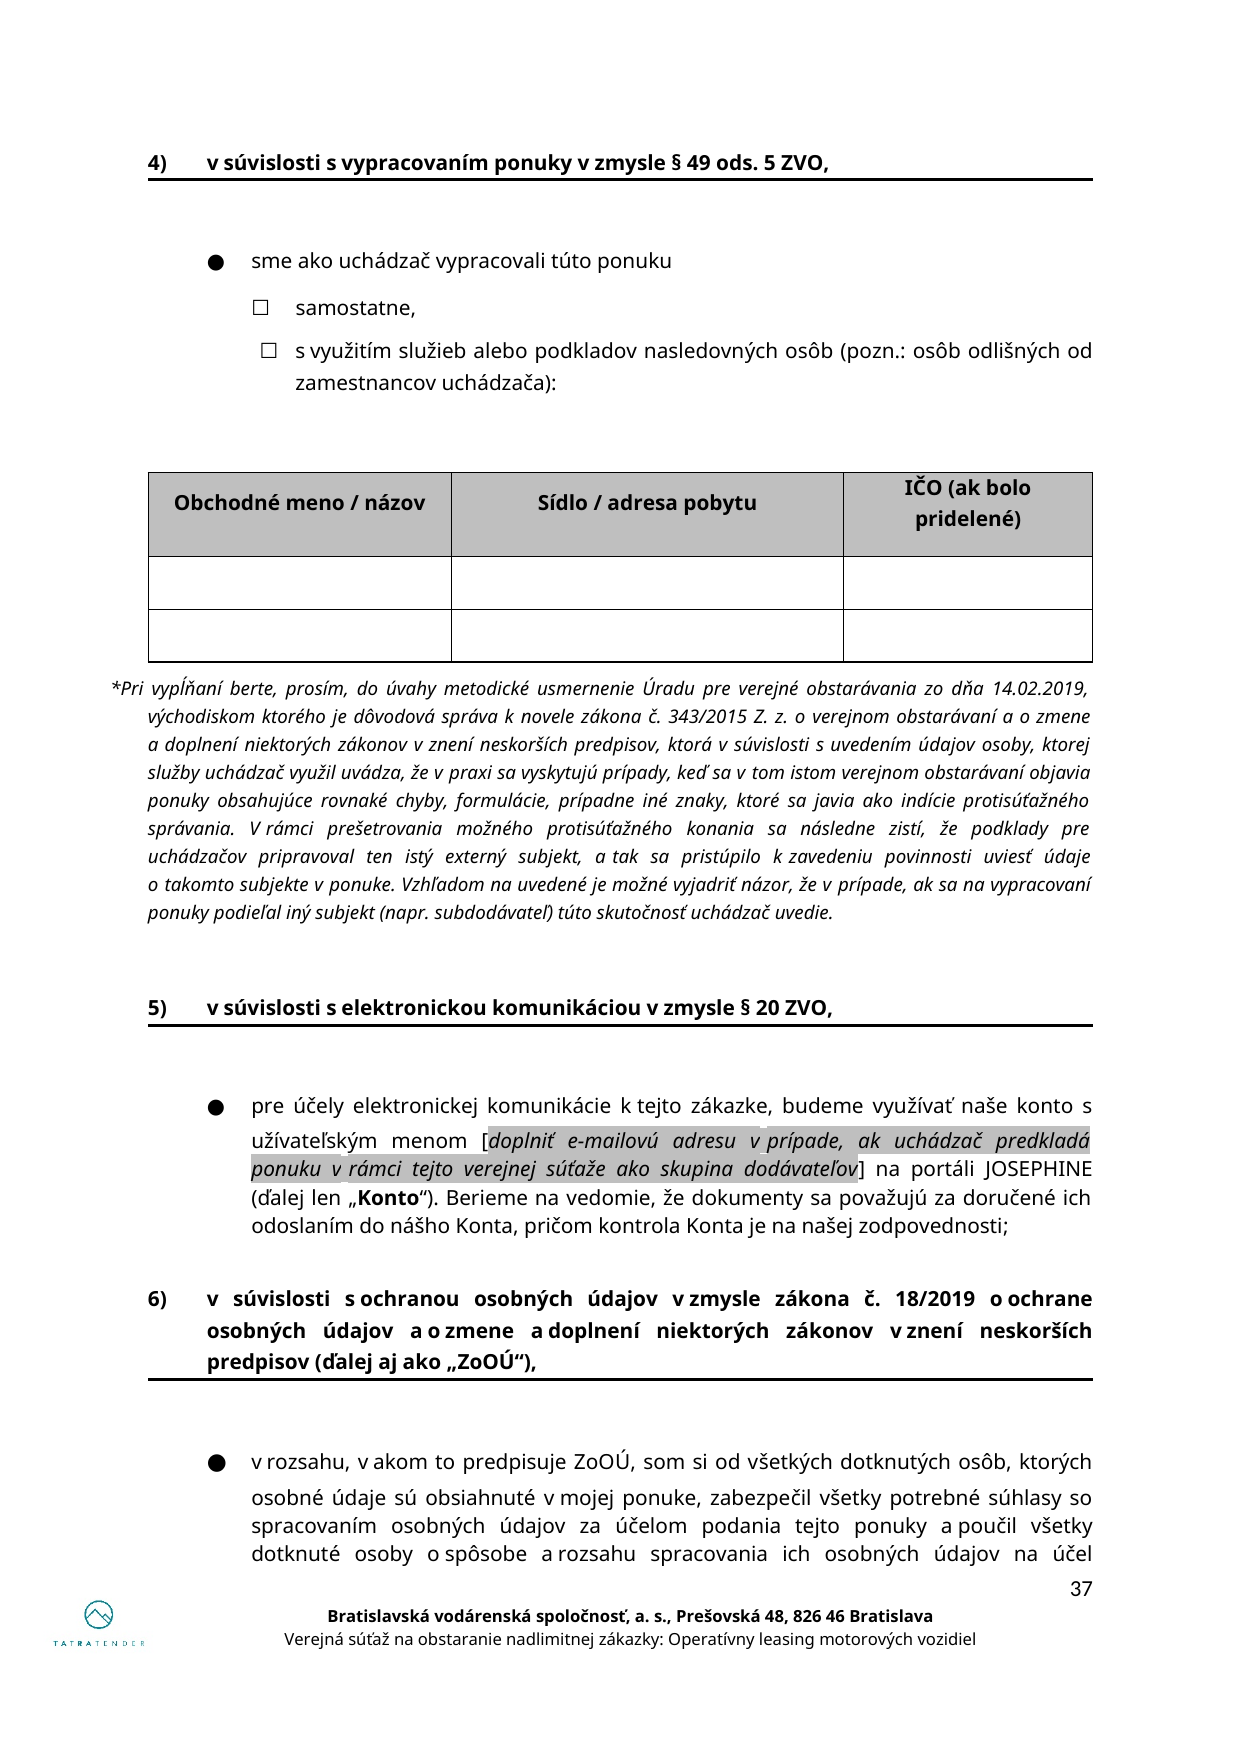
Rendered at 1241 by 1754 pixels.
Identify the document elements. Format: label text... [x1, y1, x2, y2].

text *Pri vypĺňaní berte, prosím, do úvahy metodické usmernenie Úradu pre verejné obstarávania zo dňa 14.02.2019, východiskom ktorého je dôvodová správa k novele zákona č. 343/2015 Z. z. o verejnom obstarávaní a o zmene a doplnení niektorých zákonov v znení neskorších predpisov, ktorá v súvislosti s uvedením údajov osoby, ktorej služby uchádzač využil uvádza, že v praxi sa vyskytujú prípady, keď sa v tom istom verejnom obstarávaní objavia ponuky obsahujúce rovnaké chyby, formulácie, prípadne iné znaky, ktoré sa javia ako indície protisúťažného správania. V rámci prešetrovania možného protisúťažného konania sa následne zistí, že podklady pre uchádzačov pripravoval ten istý externý subjekt, a tak sa pristúpilo k zavedeniu povinnosti uviesť údaje o takomto subjekte v ponuke. Vzhľadom na uvedené je možné vyjadriť názor, že v prípade, ak sa na vypracovaní ponuky podieľal iný subjekt (napr. subdodávateľ) túto skutočnosť uchádzač uvedie. [110, 675, 1093, 925]
table_cell [844, 557, 1092, 609]
list v súvislosti s vypracovaním ponuky v zmysle § 49 ods. 5 ZVO, [148, 148, 1093, 178]
list pre účely elektronickej komunikácie k tejto zákazke, budeme využívať naše konto s užívateľským menom [doplniť e-mailovú adresu v prípade, ak uchádzač predkladá ponuku v rámci tejto verejnej súťaže ako skupina dodávateľov] na portáli JOSEPHINE (ďalej len „Konto“). Berieme na vedomie, že dokumenty sa považujú za doručené ich odoslaním do nášho Konta, pričom kontrola Konta je na našej zodpovednosti; [207, 1083, 1093, 1239]
table_header Sídlo / adresa pobytu [452, 473, 843, 556]
table_header IČO (ak bolo pridelené) [844, 473, 1092, 556]
table_cell [452, 557, 843, 609]
table_cell [149, 610, 451, 661]
text samostatne, [251, 293, 1093, 321]
table_cell [149, 557, 451, 609]
list v súvislosti s elektronickou komunikáciou v zmysle § 20 ZVO, [148, 993, 1093, 1024]
table_header Obchodné meno / názov [149, 473, 451, 556]
list v súvislosti s ochranou osobných údajov v zmysle zákona č. 18/2019 o ochrane osobných údajov a o zmene a doplnení niektorých zákonov v znení neskorších predpisov (ďalej aj ako „ZoOÚ“), [148, 1284, 1093, 1378]
list sme ako uchádzač vypracovali túto ponuku [207, 237, 1093, 280]
table_cell [844, 610, 1092, 661]
table_cell [452, 610, 843, 661]
picture [32, 1576, 165, 1670]
text s využitím služieb alebo podkladov nasledovných osôb (pozn.: osôb odlišných od zamestnancov uchádzača): [221, 336, 1093, 396]
